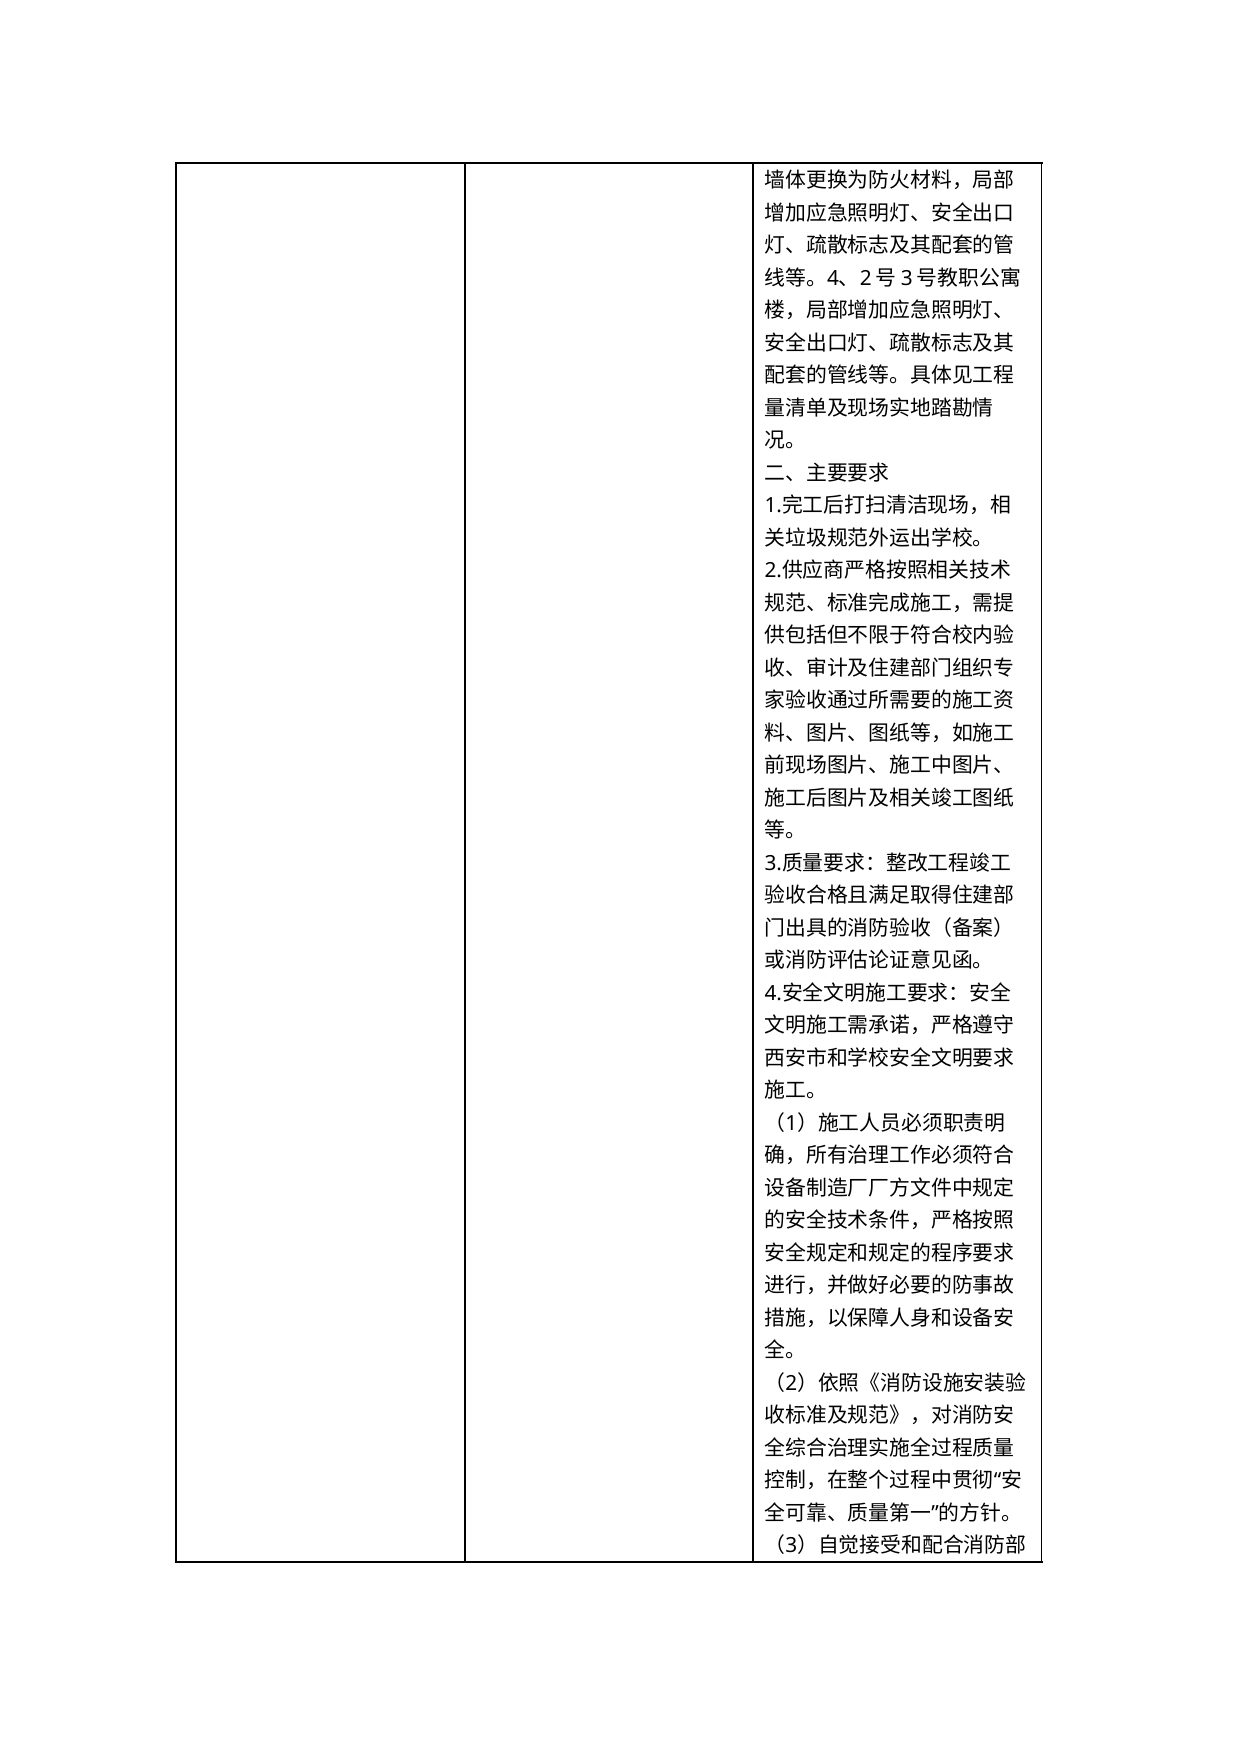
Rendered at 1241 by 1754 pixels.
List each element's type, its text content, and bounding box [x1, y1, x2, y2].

table_cell [466, 164, 752, 1561]
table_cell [754, 164, 1041, 1561]
table_cell 1 [177, 164, 464, 1561]
